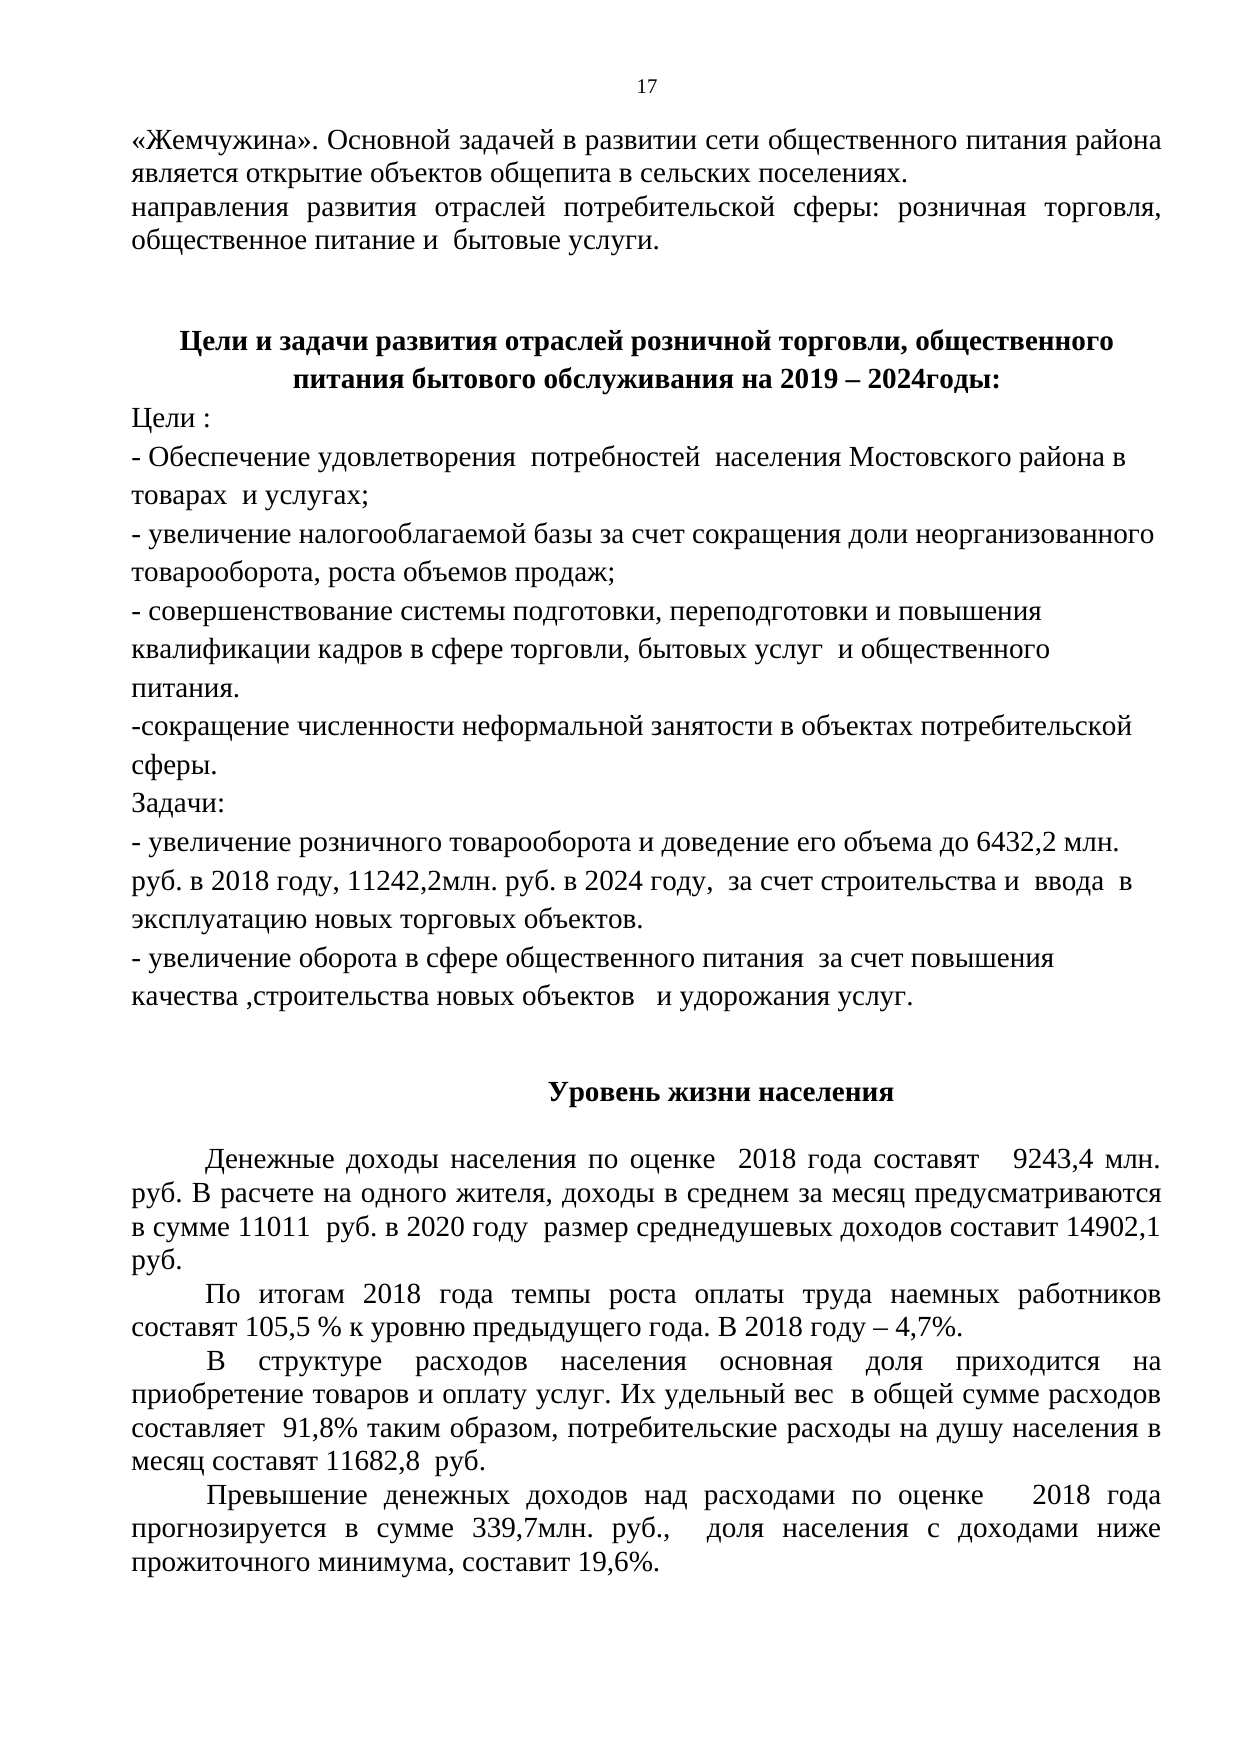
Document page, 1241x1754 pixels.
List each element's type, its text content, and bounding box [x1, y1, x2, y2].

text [131, 122, 1162, 189]
text питания бытового обслуживания на 2019 – 2024годы: [131, 362, 1162, 395]
text Цели и задачи развития отраслей розничной торговли, общественного [131, 323, 1162, 357]
text Цели : [131, 400, 1162, 434]
text - увеличение налогооблагаемой базы за счет сокращения доли неорганизованного товарооборота, роста объемов продаж; [131, 516, 1162, 588]
text По итогам 2018 года темпы роста оплаты труда наемных работников составят 105,5 % к уровню предыдущего года. В 2018 году – 4,7%. [131, 1276, 1162, 1343]
text В структуре расходов населения основная доля приходится на приобретение товаров и оплату услуг. Их удельный вес в общей сумме расходов составляет 91,8% таким образом, потребительские расходы на душу населения в месяц составят 11682,8 руб. [131, 1343, 1162, 1477]
text - увеличение оборота в сфере общественного питания за счет повышения качества ,строительства новых объектов и удорожания услуг. [131, 940, 1162, 1012]
text -сокращение численности неформальной занятости в объектах потребительской сферы. [131, 708, 1162, 781]
text - совершенствование системы подготовки, переподготовки и повышения квалификации кадров в сфере торговли, бытовых услуг и общественного питания. [131, 593, 1162, 703]
text Денежные доходы населения по оценке 2018 года составят 9243,4 млн. руб. В расчете на одного жителя, доходы в среднем за месяц предусматриваются в сумме 11011 руб. в 2020 году размер среднедушевых доходов составит 14902,1 руб. [131, 1142, 1162, 1276]
text - Обеспечение удовлетворения потребностей населения Мостовского района в товарах и услугах; [131, 439, 1162, 511]
text направления развития отраслей потребительской сферы: розничная торговля, общественное питание и бытовые услуги. [131, 189, 1162, 256]
text Уровень жизни населения [205, 1074, 1162, 1108]
text - увеличение розничного товарооборота и доведение его объема до 6432,2 млн. руб. в 2018 году, 11242,2млн. руб. в 2024 году, за счет строительства и ввода в эксплуатацию новых торговых объектов. [131, 824, 1162, 935]
text Задачи: [131, 786, 1162, 819]
text Превышение денежных доходов над расходами по оценке 2018 года прогнозируется в сумме 339,7млн. руб., доля населения с доходами ниже прожиточного минимума, составит 19,6%. [131, 1477, 1162, 1578]
